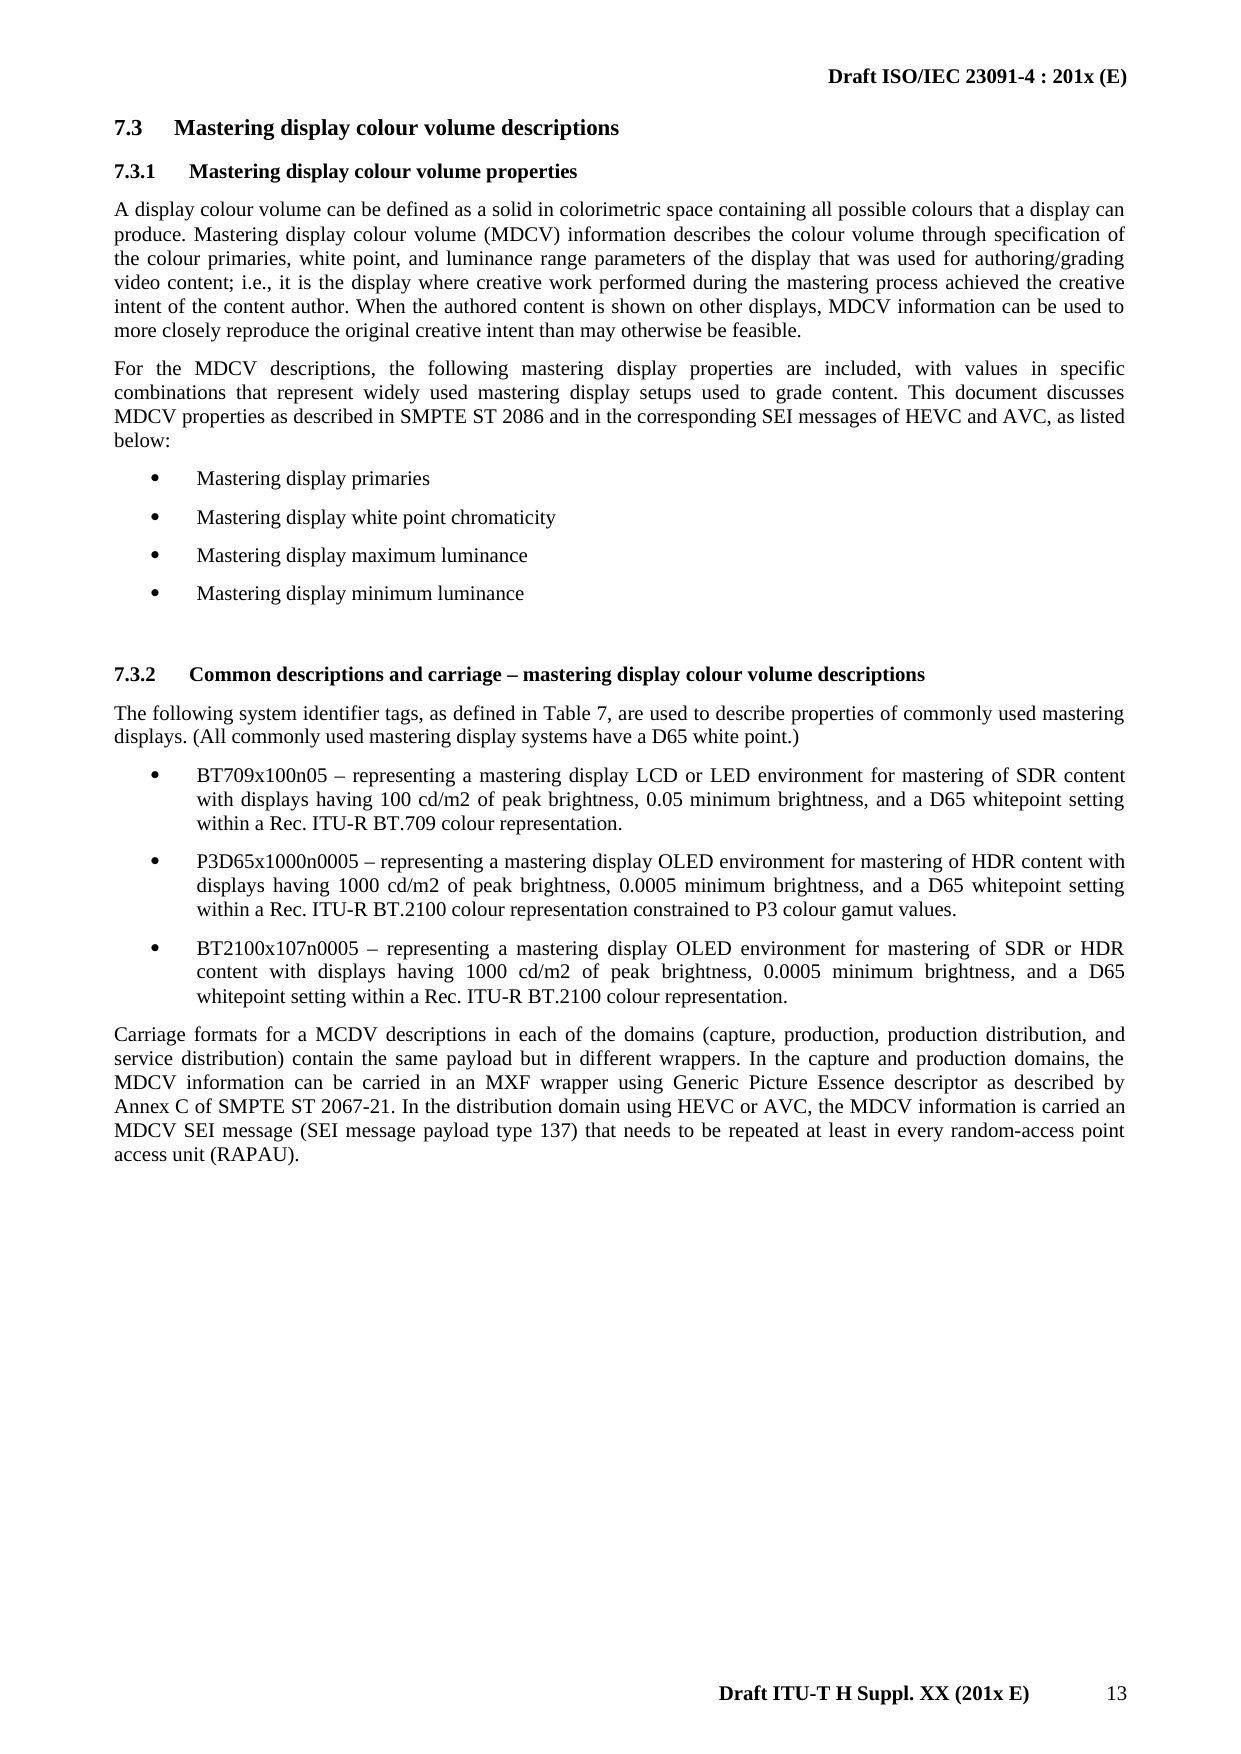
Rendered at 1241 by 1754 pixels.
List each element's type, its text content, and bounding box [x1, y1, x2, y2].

text Carriage formats for a MCDV descriptions in each of the domains (capture, production, production distribution, and service distribution) contain the same payload but in different wrappers. In the capture and production domains, the MDCV information can be carried in an MXF wrapper using Generic Picture Essence descriptor as described by Annex C of SMPTE ST 2067-21. In the distribution domain using HEVC or AVC, the MDCV information is carried an MDCV SEI message (SEI message payload type 137) that needs to be repeated at least in every random-access point access unit (RAPAU). [114, 1022, 1126, 1166]
subtitle Common descriptions and carriage – mastering display colour volume descriptions [114, 662, 1126, 686]
list Mastering display white point chromaticity [151, 504, 1126, 529]
list Mastering display primaries [151, 466, 1126, 490]
list Mastering display maximum luminance [151, 543, 1126, 567]
subtitle Mastering display colour volume descriptions [114, 114, 1126, 140]
list Mastering display minimum luminance [151, 581, 1126, 605]
subtitle Mastering display colour volume properties [114, 159, 1126, 183]
list BT709x100n05 – representing a mastering display LCD or LED environment for mastering of SDR content with displays having 100 cd/m2 of peak brightness, 0.05 minimum brightness, and a D65 whitepoint setting within a Rec. ITU-R BT.709 colour representation. [151, 763, 1126, 835]
list BT2100x107n0005 – representing a mastering display OLED environment for mastering of SDR or HDR content with displays having 1000 cd/m2 of peak brightness, 0.0005 minimum brightness, and a D65 whitepoint setting within a Rec. ITU-R BT.2100 colour representation. [151, 935, 1126, 1008]
list P3D65x1000n0005 – representing a mastering display OLED environment for mastering of HDR content with displays having 1000 cd/m2 of peak brightness, 0.0005 minimum brightness, and a D65 whitepoint setting within a Rec. ITU-R BT.2100 colour representation constrained to P3 colour gamut values. [151, 849, 1126, 921]
text A display colour volume can be defined as a solid in colorimetric space containing all possible colours that a display can produce. Mastering display colour volume (MDCV) information describes the colour volume through specification of the colour primaries, white point, and luminance range parameters of the display that was used for authoring/grading video content; i.e., it is the display where creative work performed during the mastering process achieved the creative intent of the content author. When the authored content is shown on other displays, MDCV information can be used to more closely reproduce the original creative intent than may otherwise be feasible. [114, 197, 1126, 342]
text For the MDCV descriptions, the following mastering display properties are included, with values in specific combinations that represent widely used mastering display setups used to grade content. This document discusses MDCV properties as described in SMPTE ST 2086 and in the corresponding SEI messages of HEVC and AVC, as listed below: [114, 356, 1126, 452]
text The following system identifier tags, as defined in Table 7, are used to describe properties of commonly used mastering displays. (All commonly used mastering display systems have a D65 white point.) [114, 700, 1126, 748]
